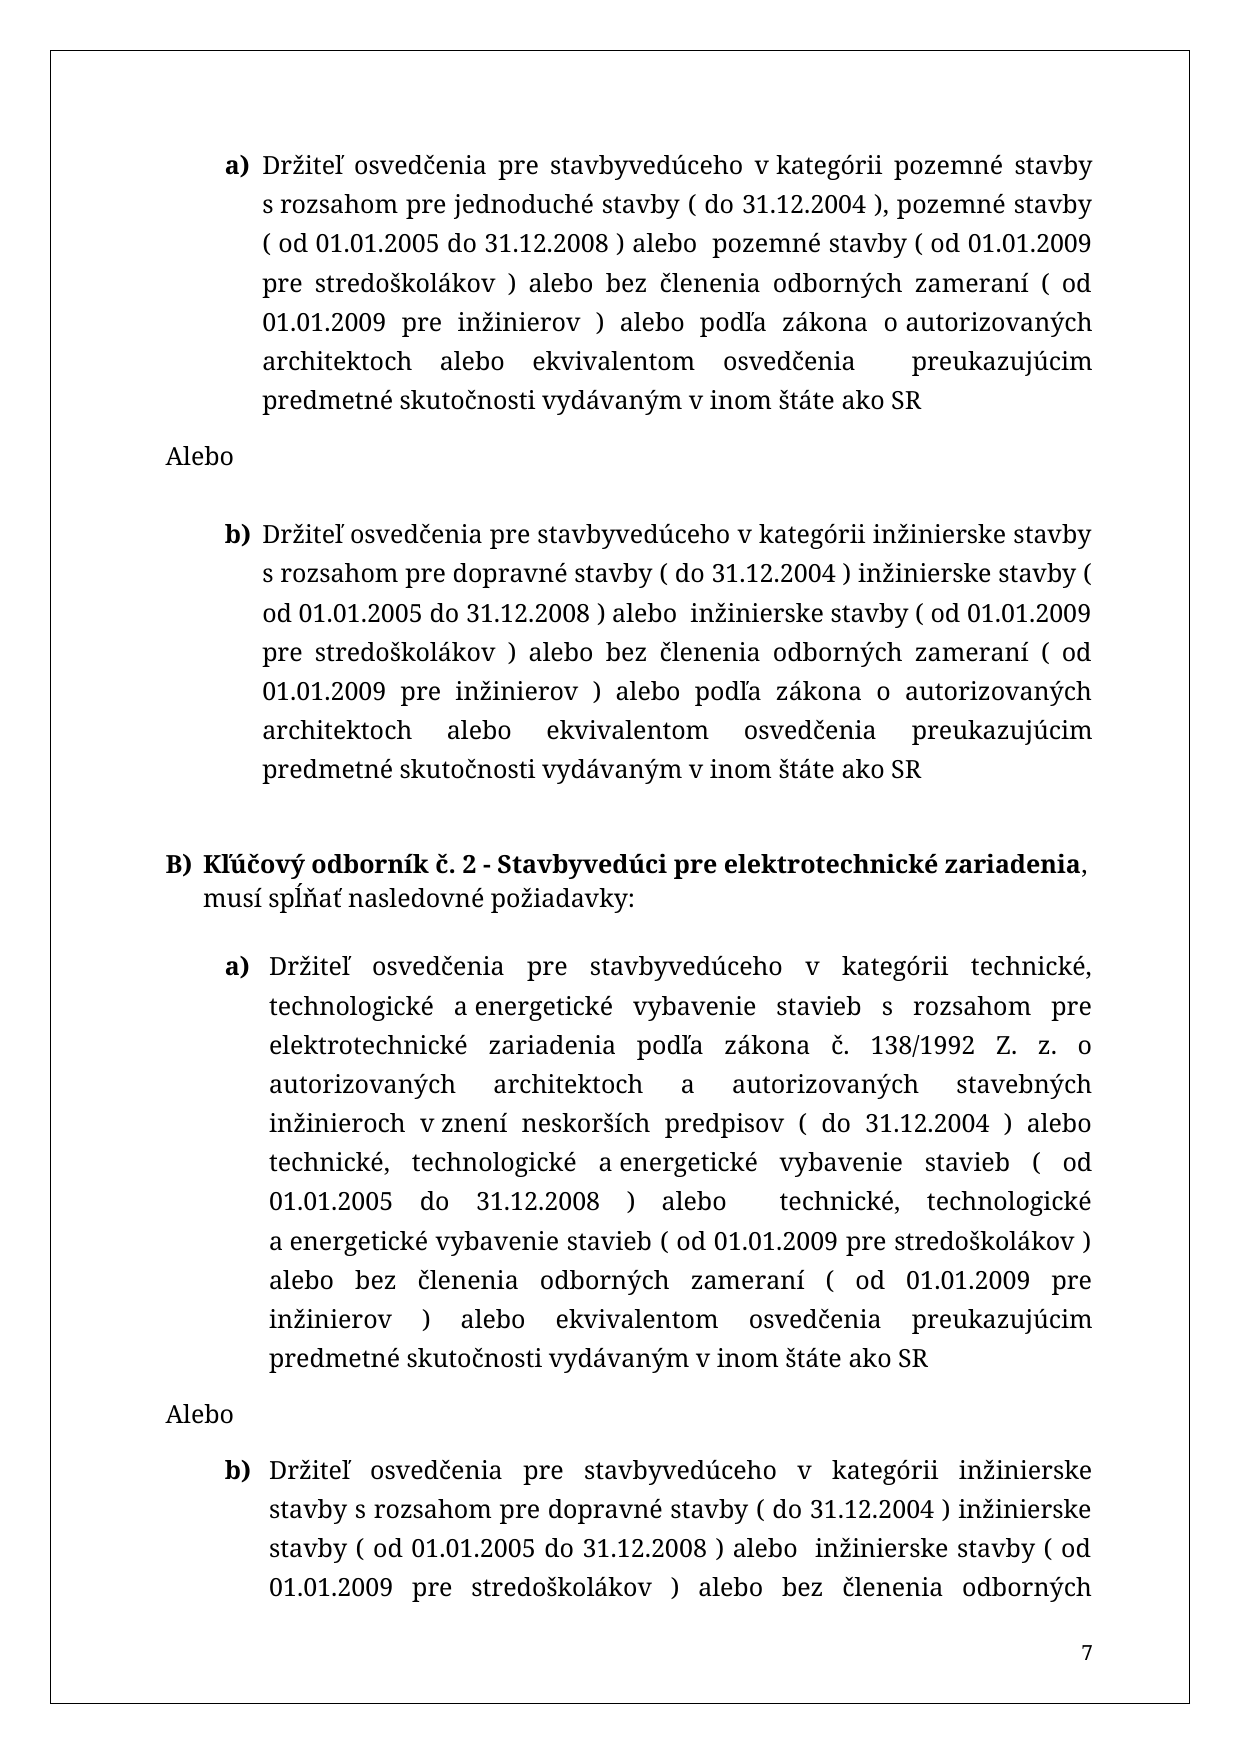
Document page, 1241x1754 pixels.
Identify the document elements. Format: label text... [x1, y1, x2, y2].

list Držiteľ osvedčenia pre stavbyvedúceho v kategórii technické, technologické a energetické vybavenie stavieb s rozsahom pre elektrotechnické zariadenia podľa zákona č. 138/1992 Z. z. o autorizovaných architektoch a autorizovaných stavebných inžinieroch v znení neskorších predpisov ( do 31.12.2004 ) alebo technické, technologické a energetické vybavenie stavieb ( od 01.01.2005 do 31.12.2008 ) alebo technické, technologické a energetické vybavenie stavieb ( od 01.01.2009 pre stredoškolákov ) alebo bez členenia odborných zameraní ( od 01.01.2009 pre inžinierov ) alebo ekvivalentom osvedčenia preukazujúcim predmetné skutočnosti vydávaným v inom štáte ako SR [224, 949, 1093, 1375]
text Alebo [165, 1397, 1093, 1431]
text Alebo [165, 438, 1093, 473]
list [224, 1452, 1093, 1604]
list Kľúčový odborník č. 2 - Stavbyvedúci pre elektrotechnické zariadenia, musí spĺňať nasledovné požiadavky: [165, 847, 1093, 915]
list Držiteľ osvedčenia pre stavbyvedúceho v kategórii pozemné stavby s rozsahom pre jednoduché stavby ( do 31.12.2004 ), pozemné stavby ( od 01.01.2005 do 31.12.2008 ) alebo pozemné stavby ( od 01.01.2009 pre stredoškolákov ) alebo bez členenia odborných zameraní ( od 01.01.2009 pre inžinierov ) alebo podľa zákona o autorizovaných architektoch alebo ekvivalentom osvedčenia preukazujúcim predmetné skutočnosti vydávaným v inom štáte ako SR [224, 148, 1093, 417]
